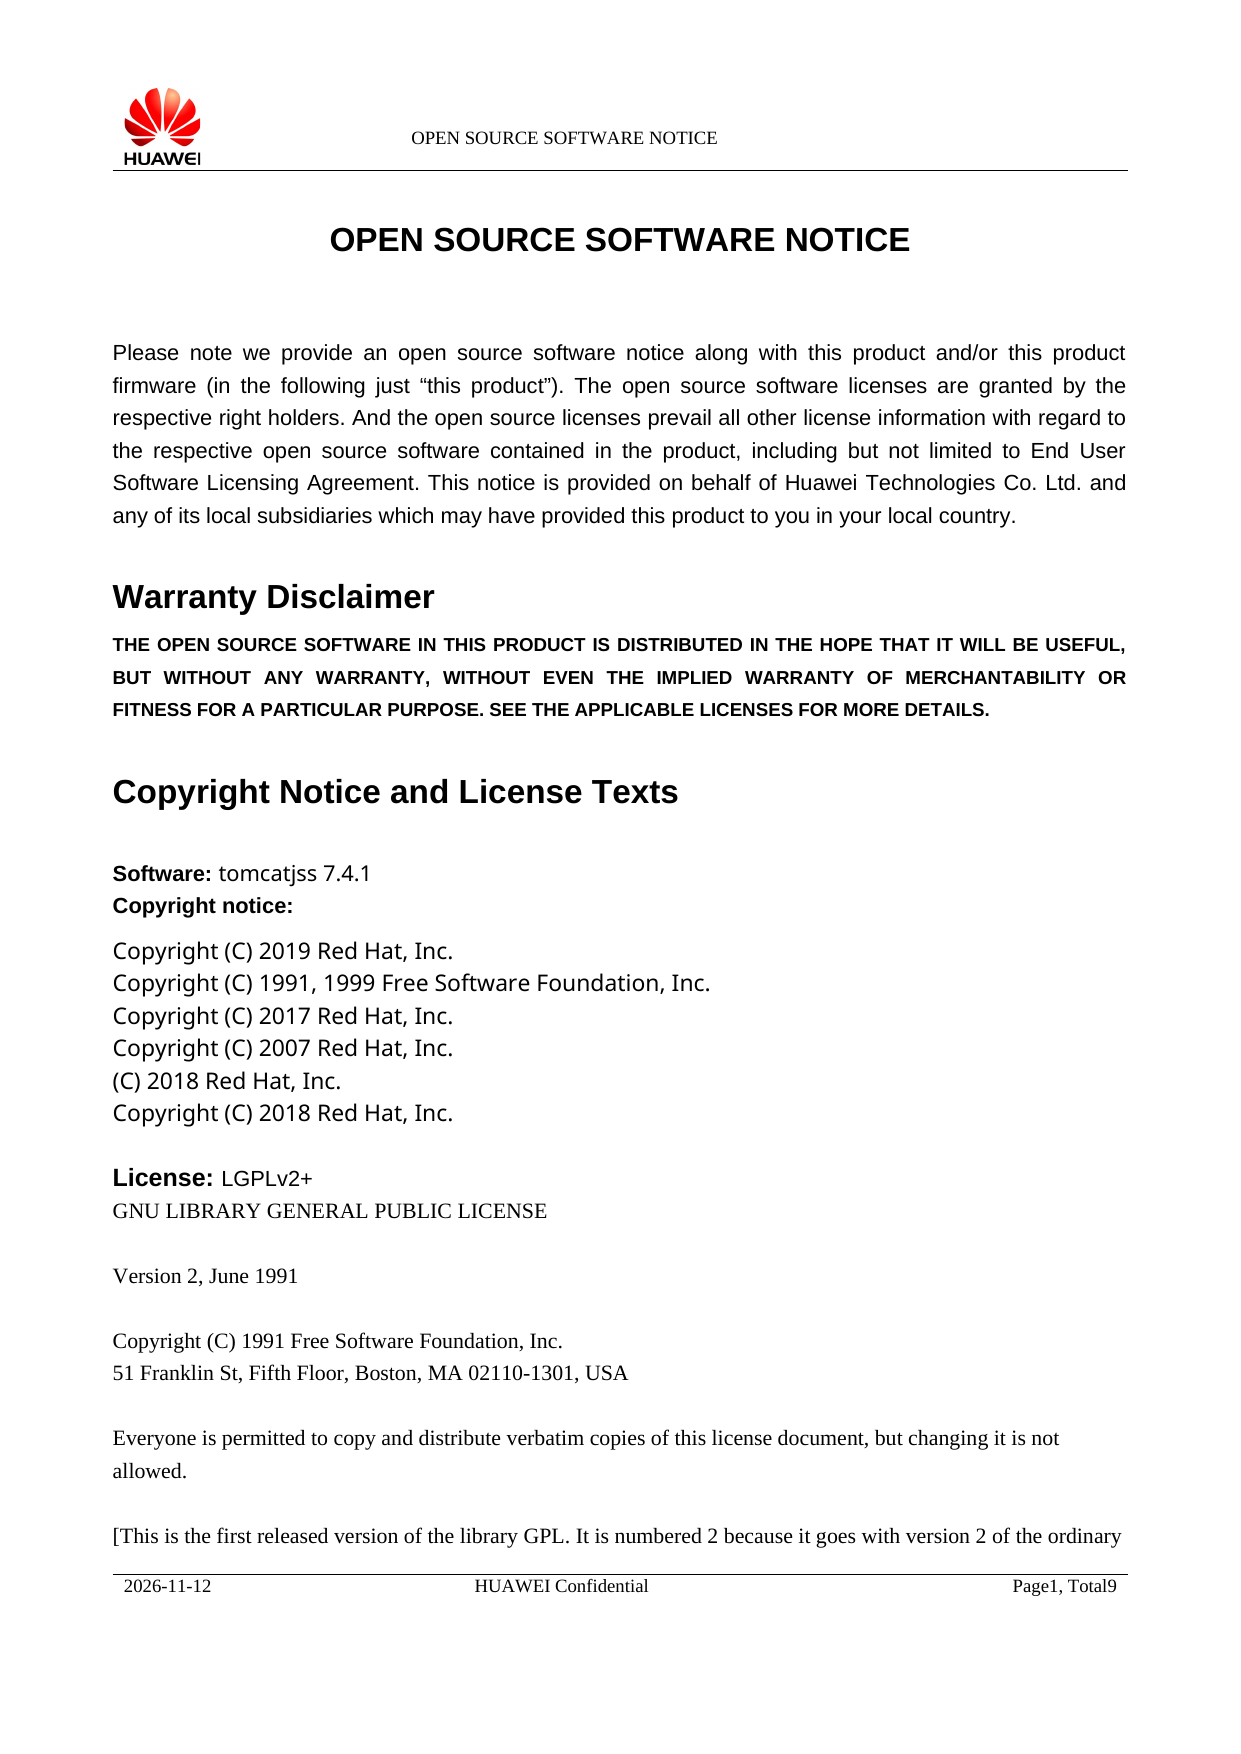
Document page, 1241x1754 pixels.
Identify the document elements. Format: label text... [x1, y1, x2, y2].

title Software: tomcatjss 7.4.1 [112, 856, 1128, 889]
text Copyright notice: [112, 889, 1128, 921]
text Warranty Disclaimer [112, 564, 1128, 629]
text OPEN SOURCE SOFTWARE NOTICE [112, 206, 1128, 271]
picture [124, 88, 201, 165]
text The open source software in this product is distributed in the hope that it will be useful, but WITHOUT ANY WARRANTY, without even the implied warranty of MERCHANTABILITY or FITNESS FOR A PARTICULAR PURPOSE. See the applicable licenses for more details. [112, 629, 1128, 726]
text Copyright Notice and License Texts [112, 759, 1128, 824]
text Copyright (C) 2019 Red Hat, Inc. Copyright (C) 1991, 1999 Free Software Foundation, Inc. Copyright (C) 2017 Red Hat, Inc. Copyright (C) 2007 Red Hat, Inc. (C) 2018 Red Hat, Inc. Copyright (C) 2018 Red Hat, Inc. [112, 934, 1128, 1161]
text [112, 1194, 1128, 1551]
text License: LGPLv2+ [112, 1161, 1128, 1194]
text Please note we provide an open source software notice along with this product and/or this product firmware (in the following just “this product”). The open source software licenses are granted by the respective right holders. And the open source licenses prevail all other license information with regard to the respective open source software contained in the product, including but not limited to End User Software Licensing Agreement. This notice is provided on behalf of Huawei Technologies Co. Ltd. and any of its local subsidiaries which may have provided this product to you in your local country. [112, 336, 1128, 531]
